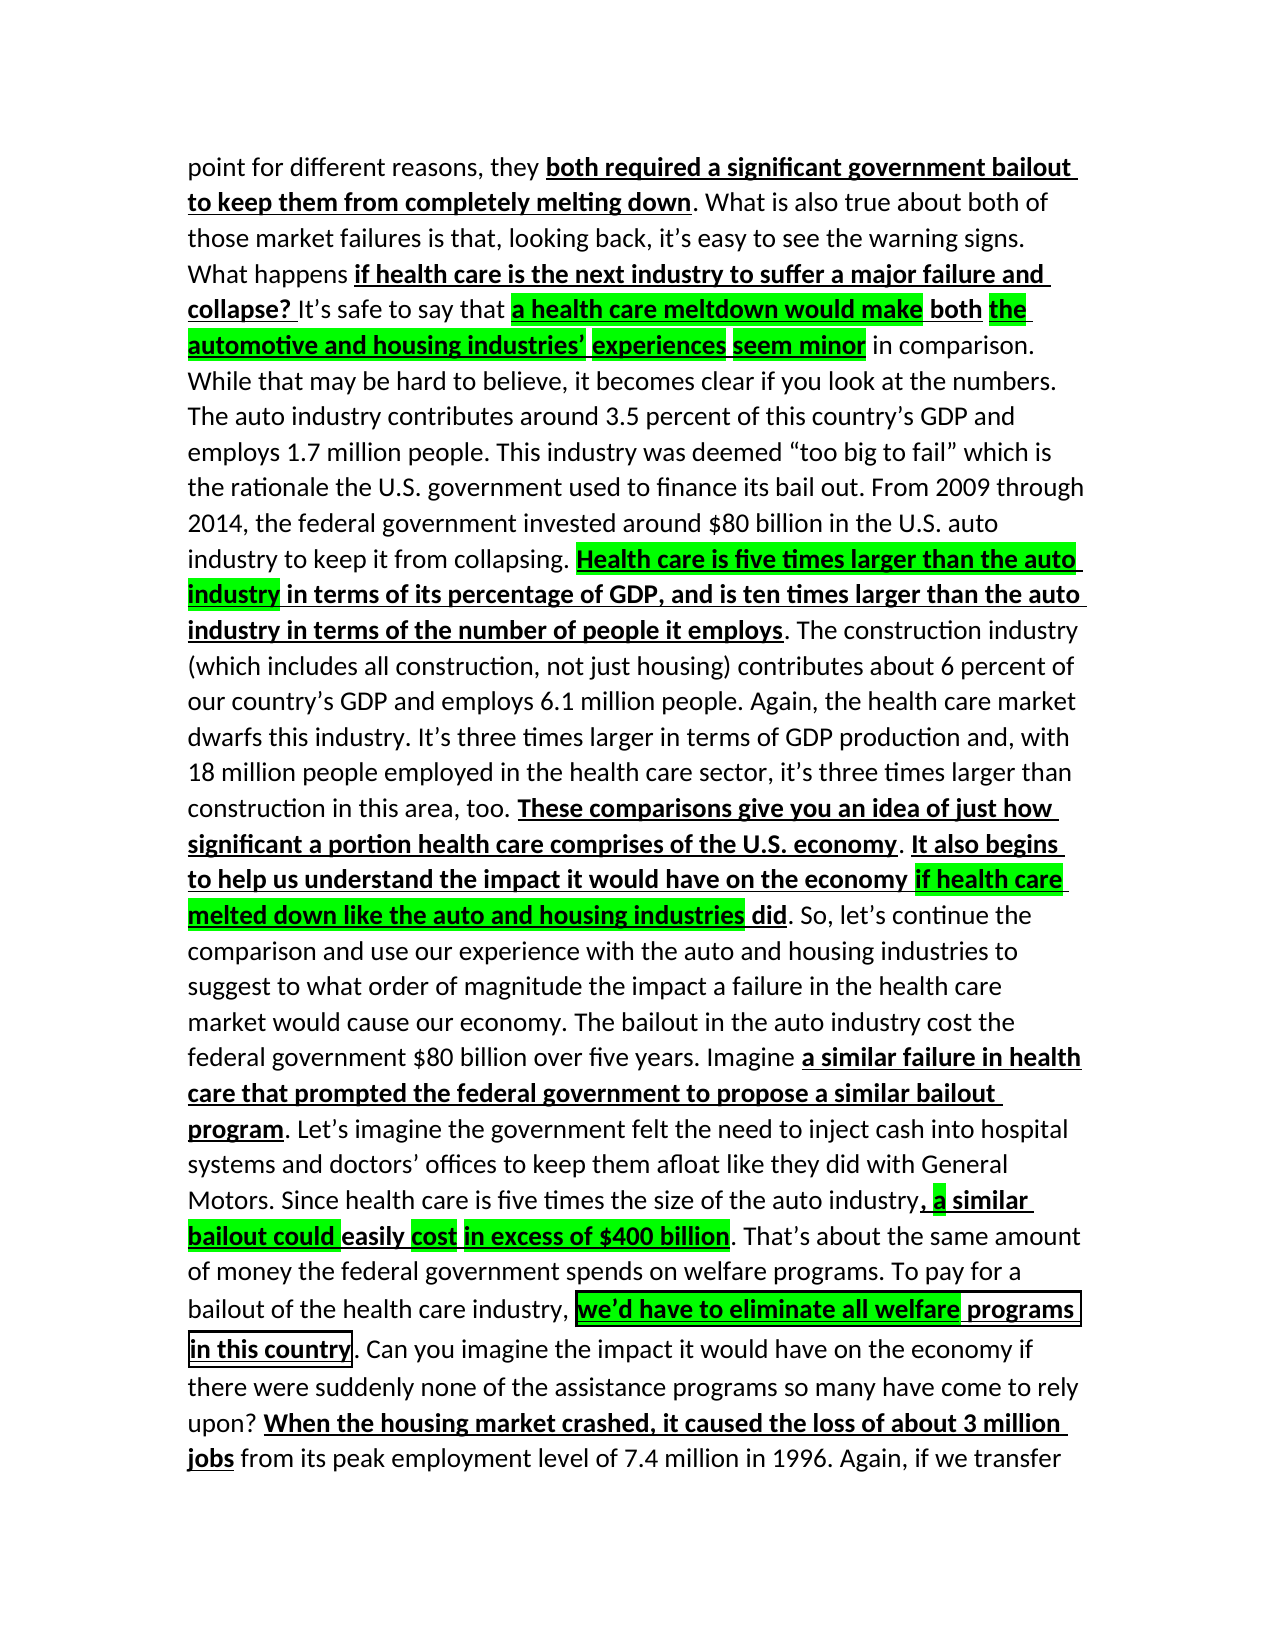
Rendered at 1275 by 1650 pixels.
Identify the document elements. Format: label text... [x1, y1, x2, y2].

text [187, 607, 1087, 1474]
